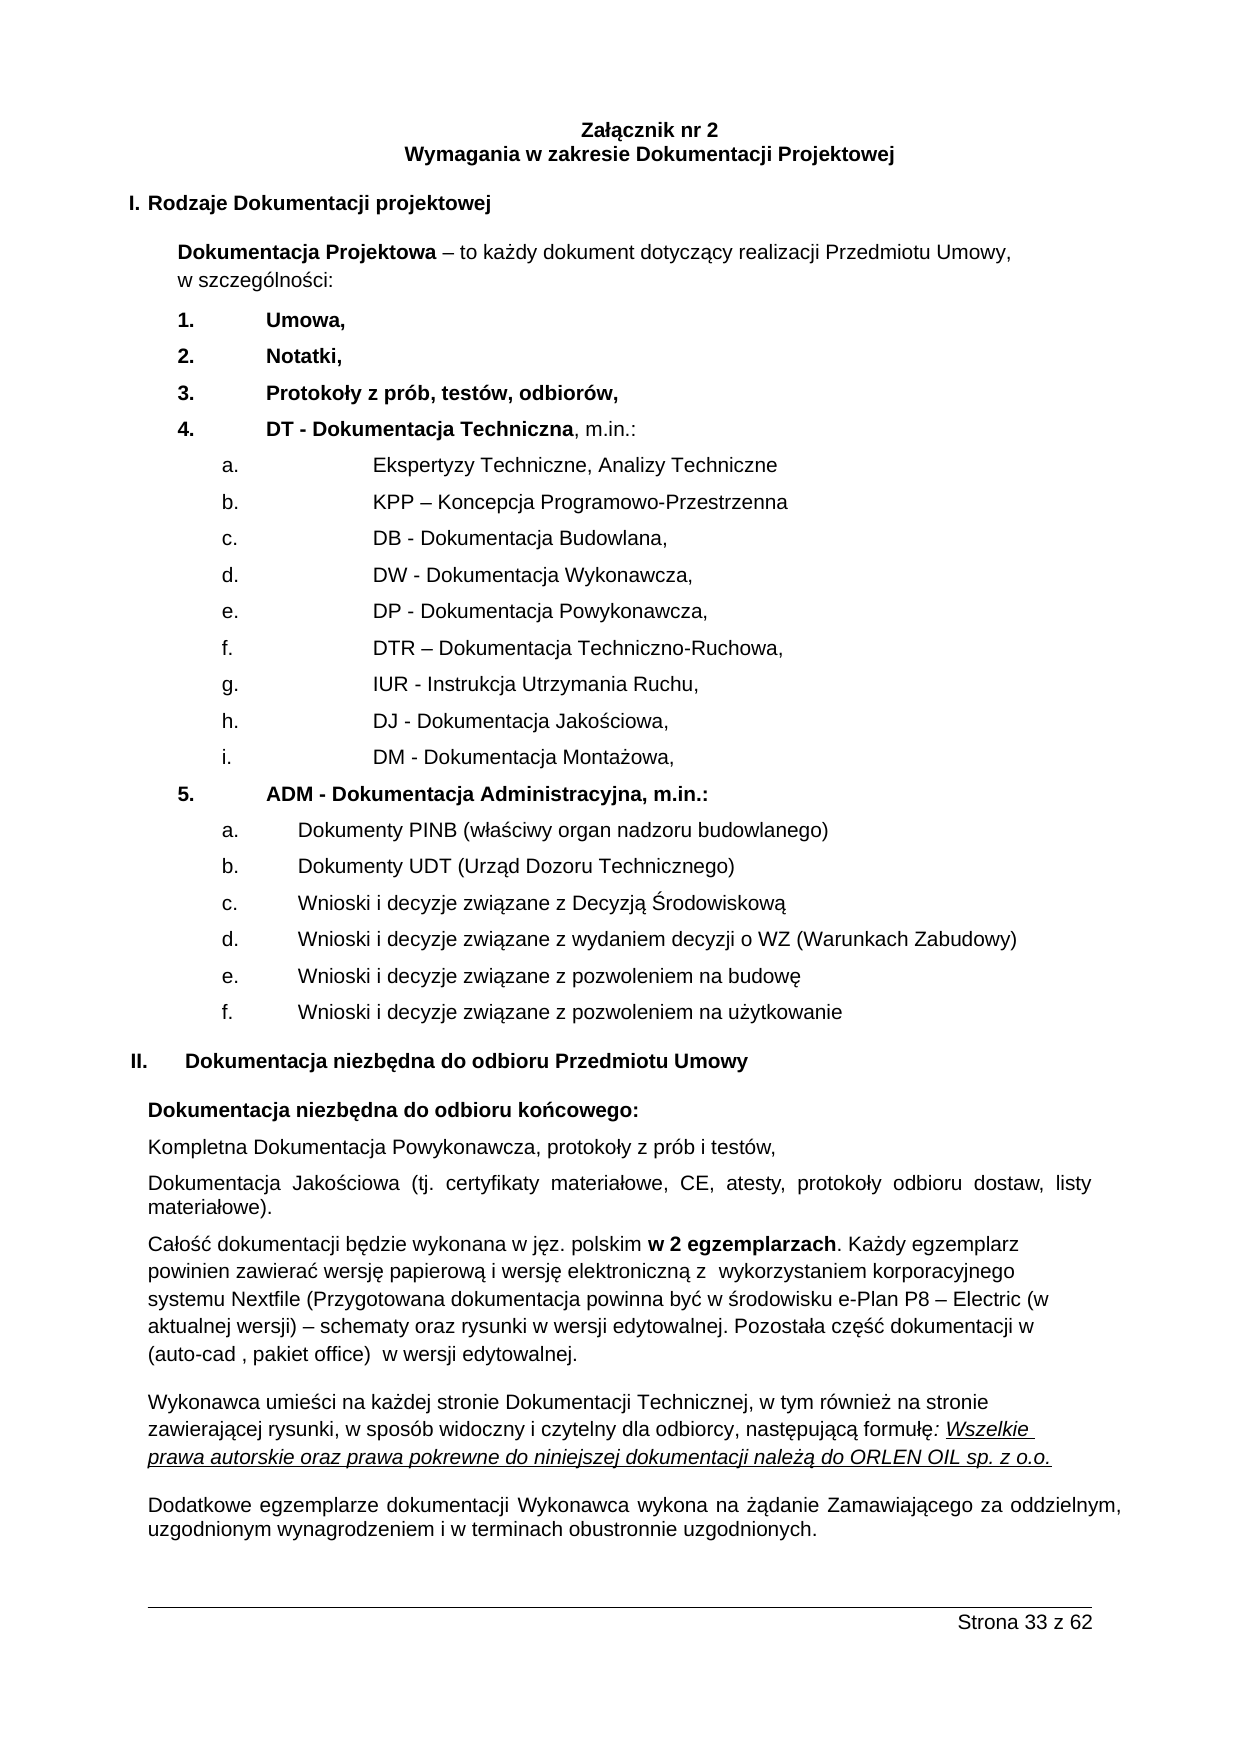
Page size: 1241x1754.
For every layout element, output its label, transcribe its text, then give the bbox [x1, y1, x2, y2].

list IUR - Instrukcja Utrzymania Ruchu, [222, 672, 1092, 696]
list DP - Dokumentacja Powykonawcza, [222, 599, 1092, 623]
subtitle Załącznik nr 2 Wymagania w zakresie Dokumentacji Projektowej [207, 118, 1092, 166]
list Ekspertyzy Techniczne, Analizy Techniczne [222, 453, 1092, 477]
list KPP – Koncepcja Programowo-Przestrzenna [222, 490, 1092, 514]
list DT - Dokumentacja Techniczna, m.in.: [177, 417, 1092, 441]
list Protokoły z prób, testów, odbiorów, [177, 380, 1092, 404]
text Wykonawca umieści na każdej stronie Dokumentacji Technicznej, w tym również na stronie zawierającej rysunki, w sposób widoczny i czytelny dla odbiorcy, następującą formułę: Wszelkie prawa autorskie oraz prawa pokrewne do niniejszej dokumentacji należą do ORLEN OIL sp. z o.o. [148, 1390, 1092, 1469]
list Dokumenty UDT (Urząd Dozoru Technicznego) [222, 854, 1092, 878]
list Wnioski i decyzje związane z Decyzją Środowiskową [222, 891, 1092, 915]
list DW - Dokumentacja Wykonawcza, [222, 563, 1092, 587]
list Umowa, [177, 307, 1092, 331]
list Wnioski i decyzje związane z pozwoleniem na użytkowanie [222, 1000, 1092, 1024]
list ADM - Dokumentacja Administracyjna, m.in.: [177, 781, 1092, 805]
list Notatki, [177, 344, 1092, 368]
list Wnioski i decyzje związane z pozwoleniem na budowę [222, 964, 1092, 988]
text Całość dokumentacji będzie wykonana w jęz. polskim w 2 egzemplarzach. Każdy egzemplarz powinien zawierać wersję papierową i wersję elektroniczną z wykorzystaniem korporacyjnego systemu Nextfile (Przygotowana dokumentacja powinna być w środowisku e-Plan P8 – Electric (w aktualnej wersji) – schematy oraz rysunki w wersji edytowalnej. Pozostała część dokumentacji w (auto-cad , pakiet office) w wersji edytowalnej. [148, 1231, 1092, 1365]
list Wnioski i decyzje związane z wydaniem decyzji o WZ (Warunkach Zabudowy) [222, 927, 1092, 951]
list Dokumentacja niezbędna do odbioru Przedmiotu Umowy [148, 1049, 1092, 1073]
list DTR – Dokumentacja Techniczno-Ruchowa, [222, 636, 1092, 659]
text Kompletna Dokumentacja Powykonawcza, protokoły z prób i testów, [148, 1134, 1092, 1158]
list DJ - Dokumentacja Jakościowa, [222, 708, 1092, 732]
list Dokumenty PINB (właściwy organ nadzoru budowlanego) [222, 818, 1092, 842]
list Rodzaje Dokumentacji projektowej [140, 191, 1092, 215]
text Dokumentacja Projektowa – to każdy dokument dotyczący realizacji Przedmiotu Umowy, w szczególności: [177, 240, 1092, 291]
text Dokumentacja niezbędna do odbioru końcowego: [148, 1098, 1092, 1122]
list DB - Dokumentacja Budowlana, [222, 526, 1092, 550]
text Dokumentacja Jakościowa (tj. certyfikaty materiałowe, CE, atesty, protokoły odbioru dostaw, listy materiałowe). [148, 1171, 1092, 1219]
text Dodatkowe egzemplarze dokumentacji Wykonawca wykona na żądanie Zamawiającego za oddzielnym, uzgodnionym wynagrodzeniem i w terminach obustronnie uzgodnionych. [148, 1493, 1122, 1541]
list DM - Dokumentacja Montażowa, [222, 745, 1092, 769]
